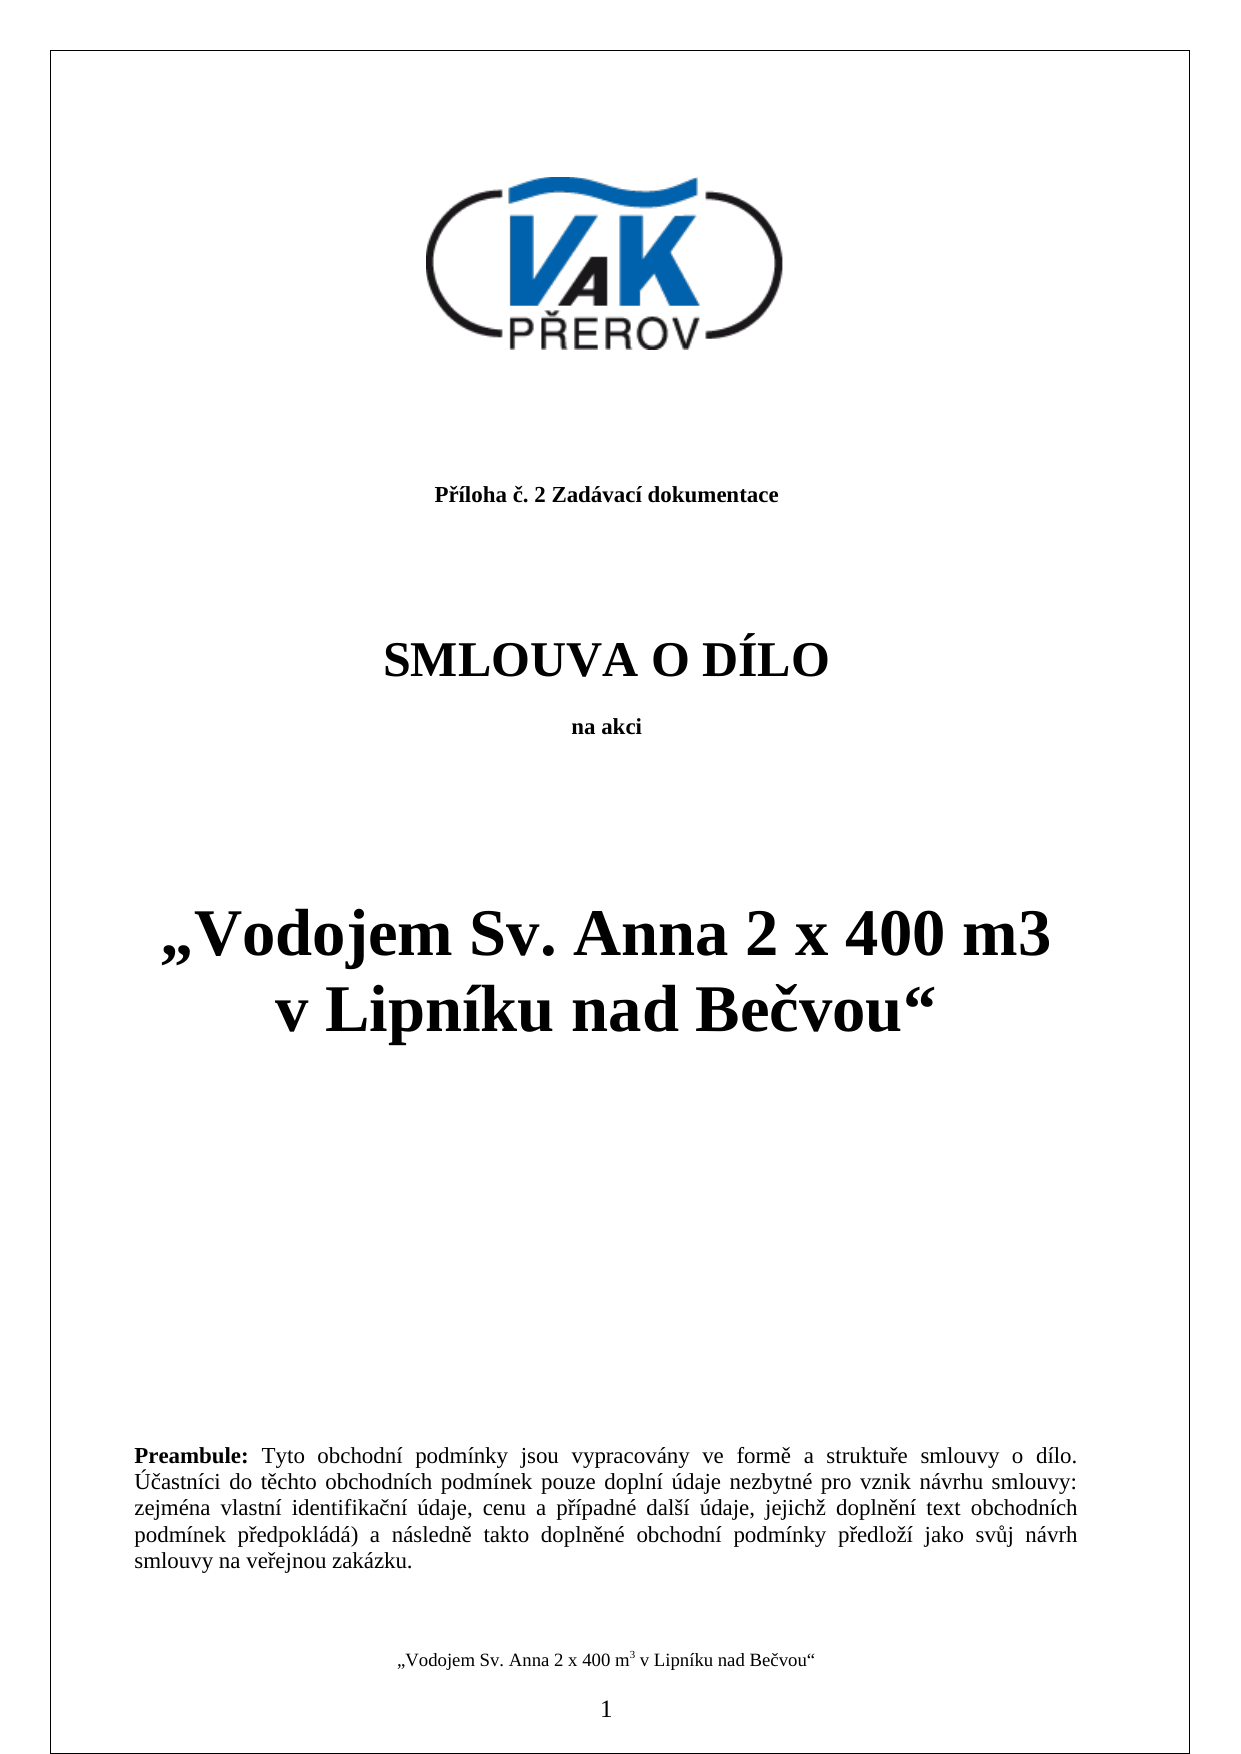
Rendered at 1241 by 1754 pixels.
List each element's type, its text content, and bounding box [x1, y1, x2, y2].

text SMLOUVA O DÍLO [134, 629, 1079, 687]
text na akci [134, 713, 1079, 740]
text v Lipníku nad Bečvou“ [134, 970, 1078, 1046]
text Preambule: Tyto obchodní podmínky jsou vypracovány ve formě a struktuře smlouvy o dílo. Účastníci do těchto obchodních podmínek pouze doplní údaje nezbytné pro vznik návrhu smlouvy: zejména vlastní identifikační údaje, cenu a případné další údaje, jejichž doplnění text obchodních podmínek předpokládá) a následně takto doplněné obchodní podmínky předloží jako svůj návrh smlouvy na veřejnou zakázku. [134, 1442, 1079, 1573]
picture [426, 177, 788, 350]
text „Vodojem Sv. Anna 2 x 400 m3 [134, 893, 1078, 970]
text Příloha č. 2 Zadávací dokumentace [134, 481, 1079, 507]
